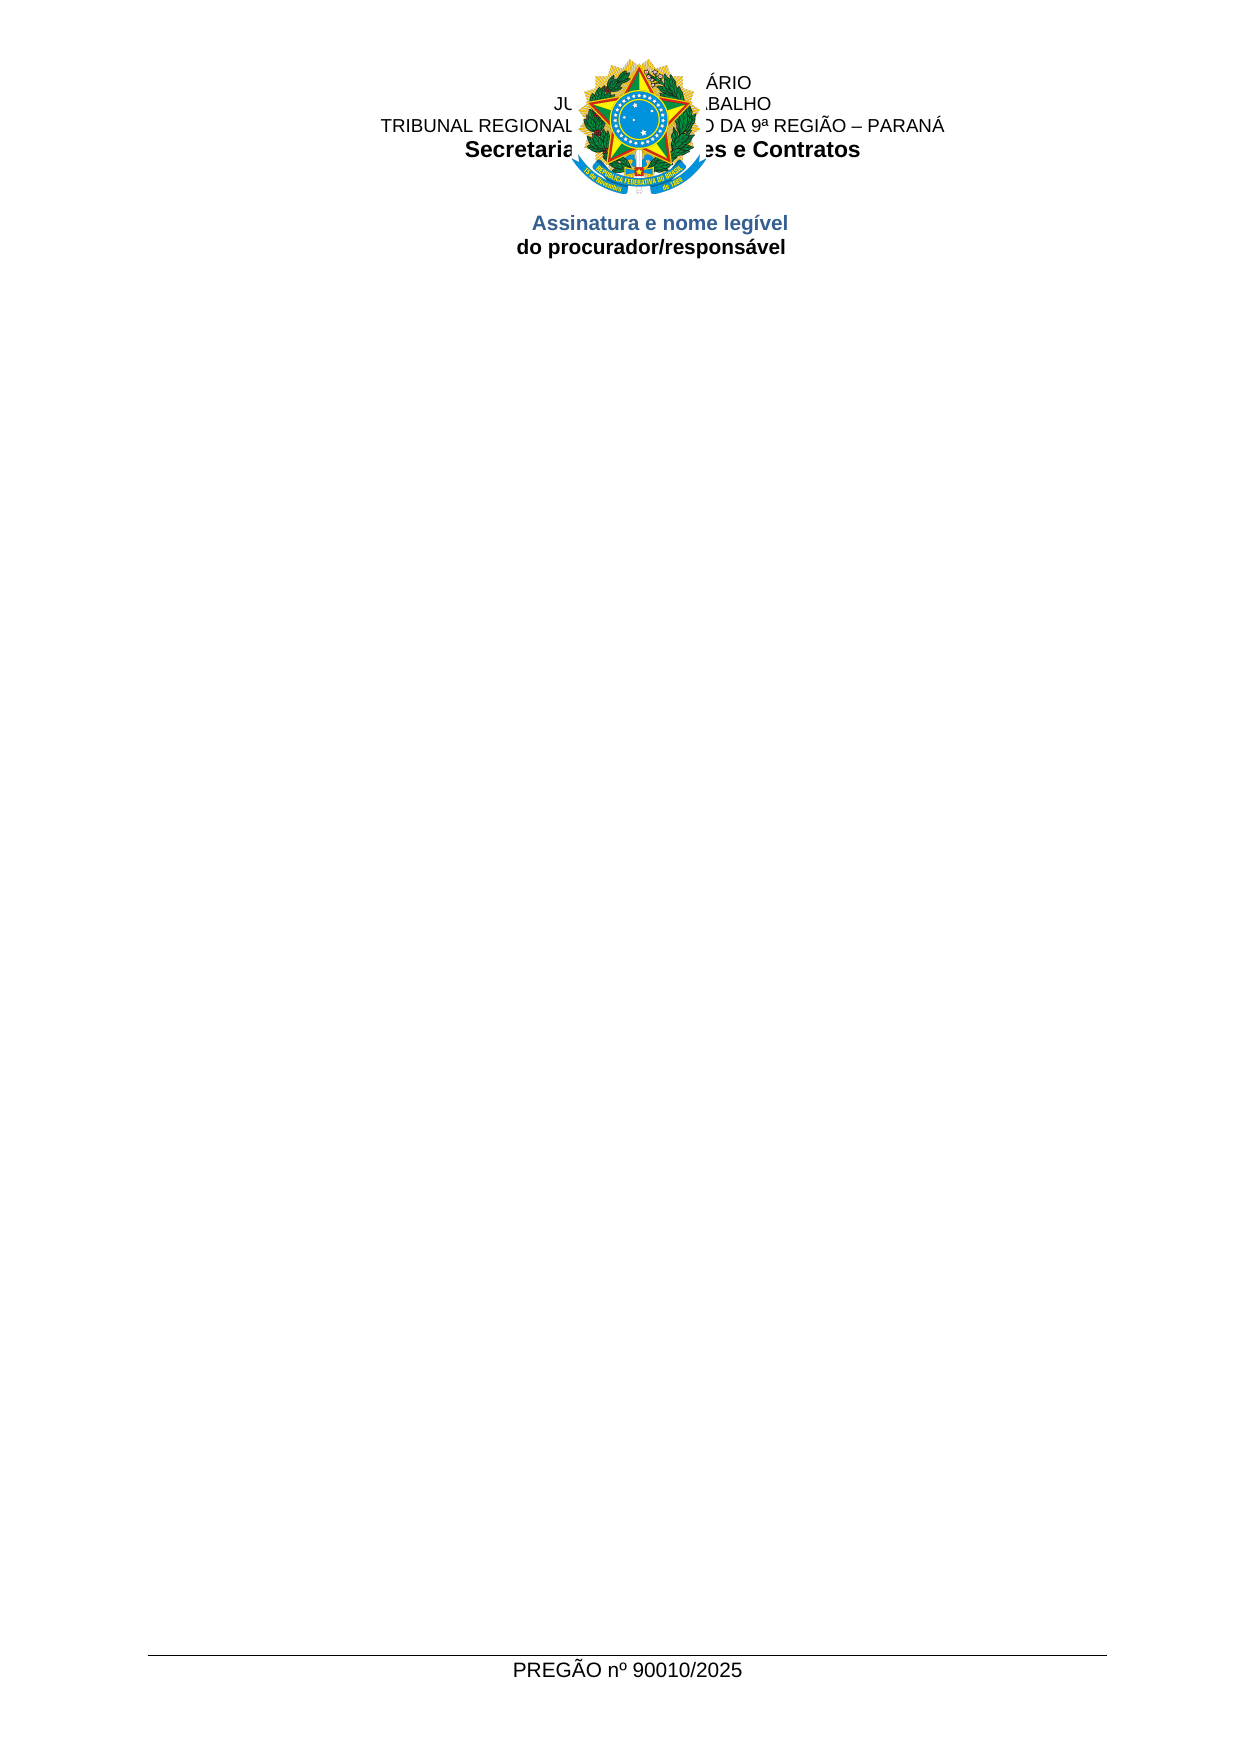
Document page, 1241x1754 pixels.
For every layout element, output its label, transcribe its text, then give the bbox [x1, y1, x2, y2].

subtitle Assinatura e nome legível [516, 211, 1107, 234]
picture [597, 179, 621, 191]
picture [628, 187, 650, 194]
picture [571, 59, 707, 194]
picture [598, 167, 613, 178]
text do procurador/responsável [443, 234, 1107, 258]
picture [672, 178, 681, 185]
picture [666, 167, 681, 178]
